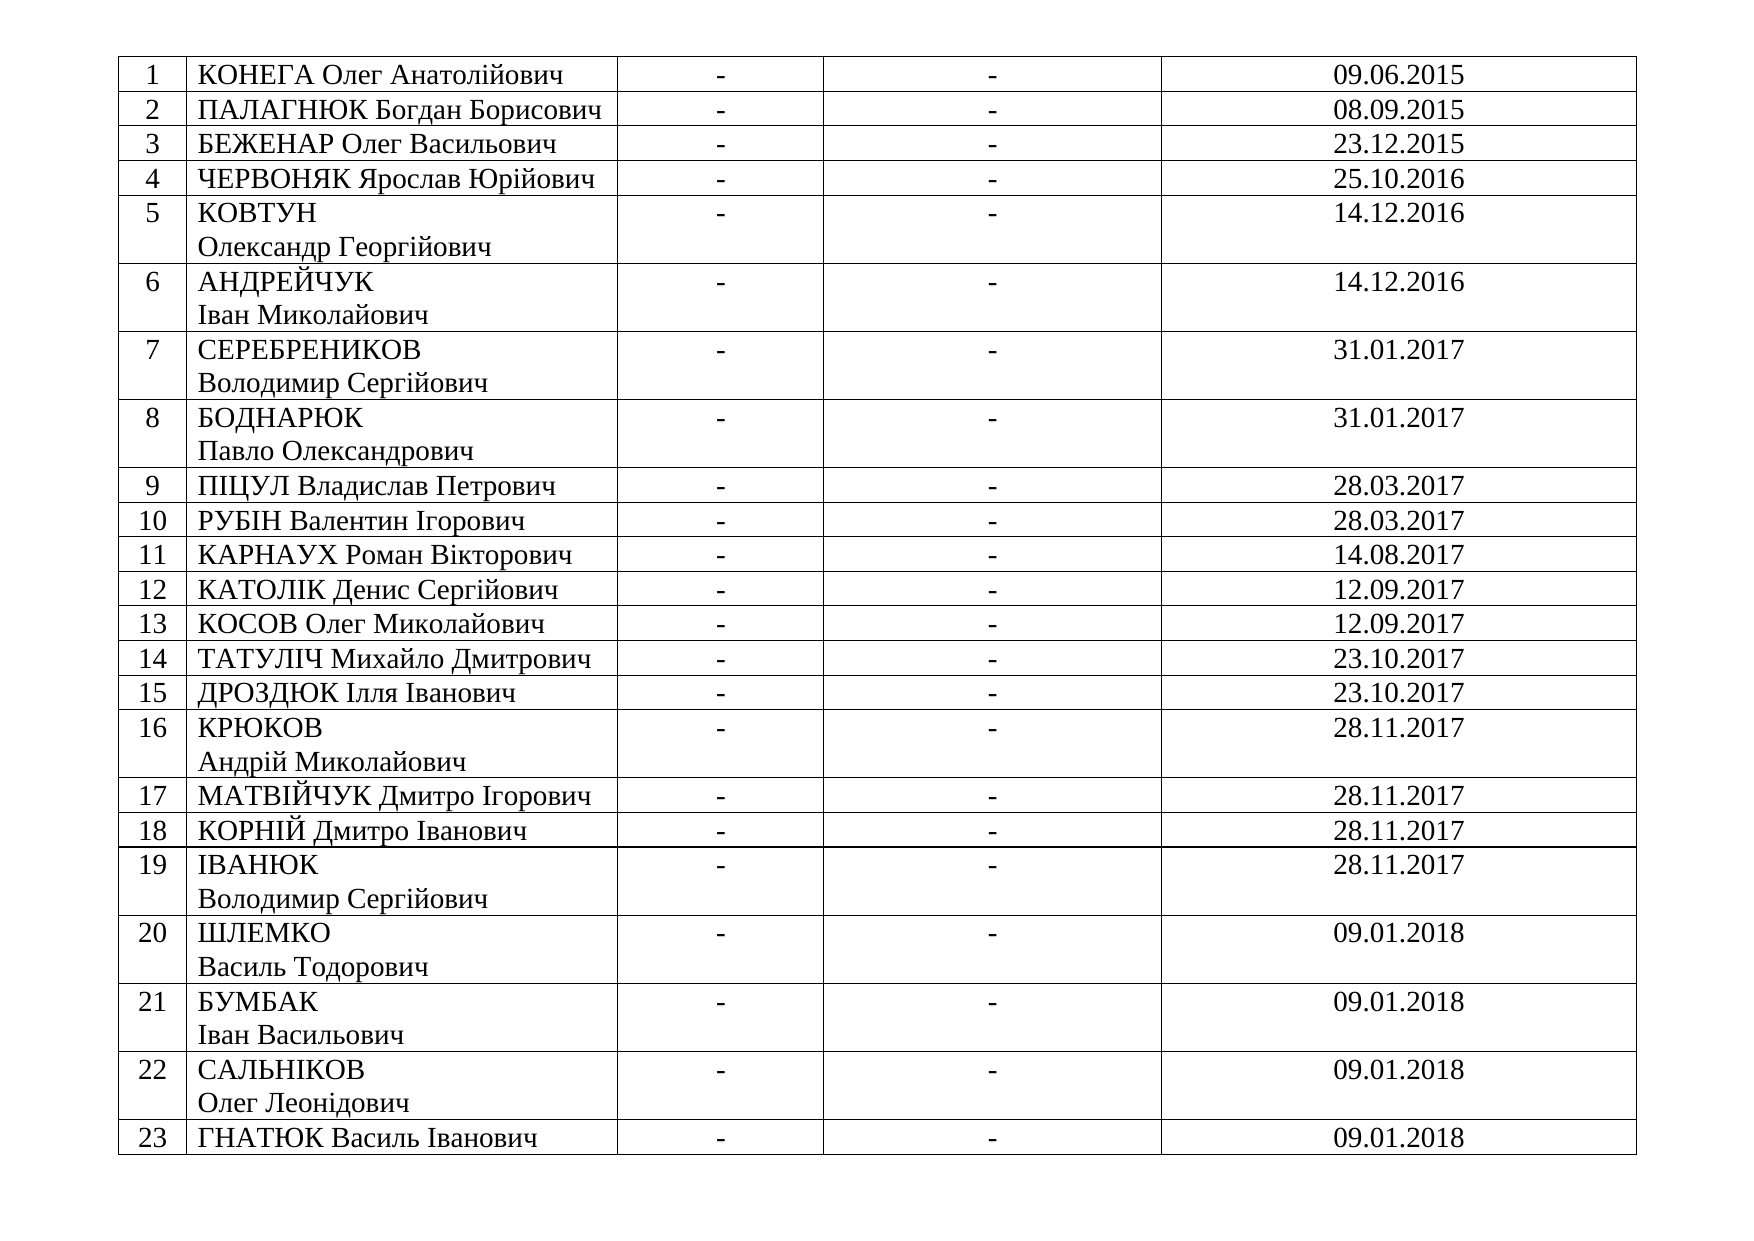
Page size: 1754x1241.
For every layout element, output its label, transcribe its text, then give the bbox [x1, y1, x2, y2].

table_cell 09.01.2018 [1162, 916, 1636, 983]
table_cell - [824, 1052, 1161, 1119]
table_cell 09.01.2018 [1162, 1052, 1636, 1119]
table_cell 23 [119, 1120, 186, 1153]
table_cell 25.10.2016 [1162, 161, 1636, 194]
table_cell 2 [119, 92, 186, 125]
table_cell БУМБАК Іван Васильович [187, 984, 617, 1051]
table_cell - [618, 537, 823, 571]
table_cell 12.09.2017 [1162, 606, 1636, 640]
table_cell 6 [119, 264, 186, 331]
table_cell ГНАТЮК Василь Іванович [187, 1120, 617, 1153]
table_cell 28.03.2017 [1162, 503, 1636, 536]
table_cell 28.11.2017 [1162, 778, 1636, 812]
table_cell - [618, 778, 823, 812]
table_cell - [618, 916, 823, 983]
table_cell - [618, 813, 823, 846]
table_cell 15 [119, 676, 186, 709]
table_cell 8 [119, 400, 186, 467]
table_cell 5 [119, 196, 186, 263]
table_cell 31.01.2017 [1162, 332, 1636, 399]
table_cell ДРОЗДЮК Ілля Іванович [187, 676, 617, 709]
table_cell - [618, 57, 823, 91]
table_cell 28.03.2017 [1162, 468, 1636, 502]
table_cell - [824, 126, 1161, 160]
table_cell 23.12.2015 [1162, 126, 1636, 160]
table_cell - [824, 537, 1161, 571]
table_cell 20 [119, 916, 186, 983]
table_cell - [824, 572, 1161, 605]
table_cell 12.09.2017 [1162, 572, 1636, 605]
table_cell КОНЕГА Олег Анатолійович [187, 57, 617, 91]
table_cell - [618, 984, 823, 1051]
table_cell 4 [119, 161, 186, 194]
table_cell ТАТУЛІЧ Михайло Дмитрович [187, 641, 617, 674]
table_cell 19 [119, 848, 186, 914]
table_cell - [618, 196, 823, 263]
table_cell 28.11.2017 [1162, 848, 1636, 914]
table_cell БЕЖЕНАР Олег Васильович [187, 126, 617, 160]
table_cell 09.06.2015 [1162, 57, 1636, 91]
table_cell 14.08.2017 [1162, 537, 1636, 571]
table_cell 9 [119, 468, 186, 502]
table_cell СЕРЕБРЕНИКОВ Володимир Сергійович [187, 332, 617, 399]
table_cell - [824, 813, 1161, 846]
table_cell ІВАНЮК Володимир Сергійович [187, 848, 617, 914]
table_cell - [618, 848, 823, 914]
table_cell 21 [119, 984, 186, 1051]
table_cell 22 [119, 1052, 186, 1119]
table_cell 10 [119, 503, 186, 536]
table_cell - [824, 778, 1161, 812]
table_cell - [824, 1120, 1161, 1153]
table_cell КРЮКОВ Андрій Миколайович [187, 710, 617, 777]
table_cell 7 [119, 332, 186, 399]
table_cell 16 [119, 710, 186, 777]
table_cell 28.11.2017 [1162, 710, 1636, 777]
table_cell ЧЕРВОНЯК Ярослав Юрійович [187, 161, 617, 194]
table_cell - [824, 503, 1161, 536]
table_cell - [824, 641, 1161, 674]
table_cell ПІЦУЛ Владислав Петрович [187, 468, 617, 502]
table_cell - [618, 606, 823, 640]
table_cell 14 [119, 641, 186, 674]
table_cell - [824, 916, 1161, 983]
table_cell - [618, 676, 823, 709]
table_cell 08.09.2015 [1162, 92, 1636, 125]
table_cell САЛЬНІКОВ Олег Леонідович [187, 1052, 617, 1119]
table_cell - [618, 264, 823, 331]
table_cell КОРНІЙ Дмитро Іванович [187, 813, 617, 846]
table_cell МАТВІЙЧУК Дмитро Ігорович [187, 778, 617, 812]
table_cell - [824, 606, 1161, 640]
table_cell КАРНАУХ Роман Вікторович [187, 537, 617, 571]
table_cell 14.12.2016 [1162, 264, 1636, 331]
table_cell 23.10.2017 [1162, 641, 1636, 674]
table_cell - [618, 1052, 823, 1119]
table_cell - [824, 984, 1161, 1051]
table_cell - [824, 468, 1161, 502]
table_cell - [618, 503, 823, 536]
table_cell 23.10.2017 [1162, 676, 1636, 709]
table_cell - [618, 468, 823, 502]
table_cell 17 [119, 778, 186, 812]
table_cell - [824, 161, 1161, 194]
table_cell - [618, 1120, 823, 1153]
table_cell 14.12.2016 [1162, 196, 1636, 263]
table_cell - [824, 676, 1161, 709]
table_cell ШЛЕМКО Василь Тодорович [187, 916, 617, 983]
table_cell КОСОВ Олег Миколайович [187, 606, 617, 640]
table_cell - [618, 710, 823, 777]
table_cell - [824, 92, 1161, 125]
table_cell - [824, 57, 1161, 91]
table_cell - [618, 641, 823, 674]
table_cell - [824, 332, 1161, 399]
table_cell 09.01.2018 [1162, 1120, 1636, 1153]
table_cell 11 [119, 537, 186, 571]
table_cell - [824, 848, 1161, 914]
table_cell - [618, 161, 823, 194]
table_cell 18 [119, 813, 186, 846]
table_cell - [824, 710, 1161, 777]
table_cell 13 [119, 606, 186, 640]
table_cell - [618, 92, 823, 125]
table_cell - [618, 126, 823, 160]
table_cell - [618, 400, 823, 467]
table_cell 09.01.2018 [1162, 984, 1636, 1051]
table_cell - [618, 572, 823, 605]
table_cell - [824, 400, 1161, 467]
table_cell 1 [119, 57, 186, 91]
table_cell - [824, 264, 1161, 331]
table_cell - [618, 332, 823, 399]
table_cell 31.01.2017 [1162, 400, 1636, 467]
table_cell КАТОЛІК Денис Сергійович [187, 572, 617, 605]
table_cell КОВТУН Олександр Георгійович [187, 196, 617, 263]
table_cell 3 [119, 126, 186, 160]
table_cell БОДНАРЮК Павло Олександрович [187, 400, 617, 467]
table_cell РУБІН Валентин Ігорович [187, 503, 617, 536]
table_cell 28.11.2017 [1162, 813, 1636, 846]
table_cell 12 [119, 572, 186, 605]
table_cell ПАЛАГНЮК Богдан Борисович [187, 92, 617, 125]
table_cell - [824, 196, 1161, 263]
table_cell АНДРЕЙЧУК Іван Миколайович [187, 264, 617, 331]
